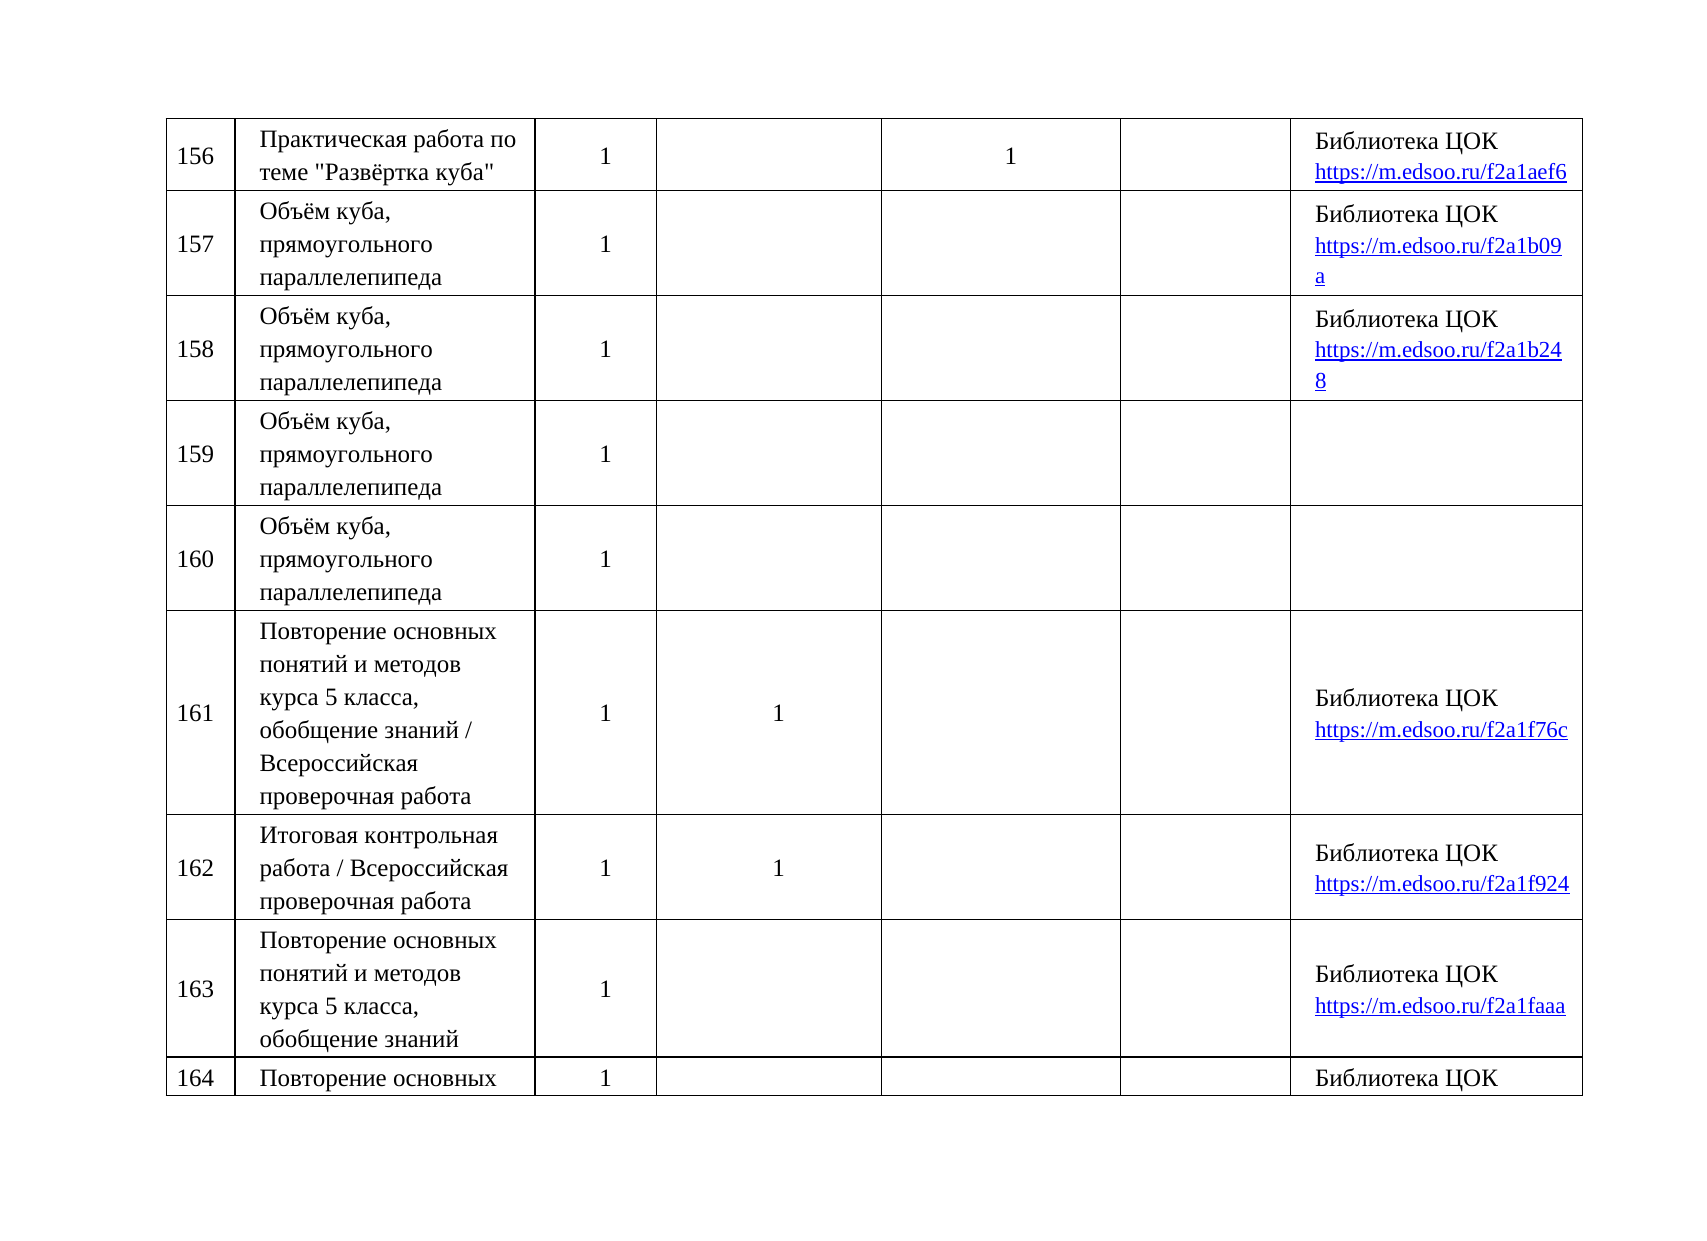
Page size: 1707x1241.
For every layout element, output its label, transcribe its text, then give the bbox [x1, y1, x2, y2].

table_cell Библиотека ЦОК https://m.edsoo.ru/f2a1faaa [1291, 920, 1582, 1056]
table_cell 163 [167, 920, 234, 1056]
table_cell [1121, 119, 1290, 190]
table_cell Библиотека ЦОК https://m.edsoo.ru/f2a1f924 [1291, 815, 1582, 918]
table_cell [657, 191, 881, 295]
table_cell [882, 401, 1120, 505]
table_cell Объём куба, прямоугольного параллелепипеда [236, 191, 534, 295]
table_cell Библиотека ЦОК https://m.edsoo.ru/f2a1f76c [1291, 611, 1582, 813]
table_cell 1 [536, 296, 656, 400]
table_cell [236, 1058, 534, 1095]
table_cell [657, 296, 881, 400]
table_cell Объём куба, прямоугольного параллелепипеда [236, 296, 534, 400]
table_cell Объём куба, прямоугольного параллелепипеда [236, 401, 534, 505]
table_cell 1 [536, 611, 656, 813]
table_cell 159 [167, 401, 234, 505]
table_cell [1291, 401, 1582, 505]
table_cell [1121, 191, 1290, 295]
table_cell [657, 1058, 881, 1095]
table_cell 1 [536, 506, 656, 609]
table_cell 161 [167, 611, 234, 813]
table_cell [882, 296, 1120, 400]
table_cell [1121, 401, 1290, 505]
table_cell [657, 506, 881, 609]
table_cell 1 [657, 815, 881, 918]
table_cell 157 [167, 191, 234, 295]
table_cell Повторение основных понятий и методов курса 5 класса, обобщение знаний / Всероссийская проверочная работа [236, 611, 534, 813]
table_cell [657, 119, 881, 190]
table_cell [882, 611, 1120, 813]
table_cell [1121, 920, 1290, 1056]
table_cell [1291, 506, 1582, 609]
table_cell [882, 920, 1120, 1056]
table_cell [1121, 611, 1290, 813]
table_cell Итоговая контрольная работа / Всероссийская проверочная работа [236, 815, 534, 918]
table_cell 156 [167, 119, 234, 190]
table_cell 162 [167, 815, 234, 918]
table_cell 158 [167, 296, 234, 400]
table_cell [1121, 296, 1290, 400]
table_cell 1 [657, 611, 881, 813]
table_cell 160 [167, 506, 234, 609]
table_cell [882, 815, 1120, 918]
table_cell 1 [536, 119, 656, 190]
table_cell [1121, 506, 1290, 609]
table_cell 1 [536, 815, 656, 918]
table_cell Библиотека ЦОК https://m.edsoo.ru/f2a1b248 [1291, 296, 1582, 400]
table_cell [1121, 1058, 1290, 1095]
table_cell [1121, 815, 1290, 918]
table_cell [657, 920, 881, 1056]
table_cell [882, 1058, 1120, 1095]
table_cell [882, 506, 1120, 609]
table_cell 1 [536, 401, 656, 505]
table_cell [657, 401, 881, 505]
table_cell Практическая работа по теме "Развёртка куба" [236, 119, 534, 190]
table_cell Библиотека ЦОК https://m.edsoo.ru/f2a1aef6 [1291, 119, 1582, 190]
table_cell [1291, 1058, 1582, 1095]
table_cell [236, 920, 534, 1056]
table_cell 1 [536, 920, 656, 1056]
table_cell 164 [167, 1058, 234, 1095]
table_cell 1 [536, 191, 656, 295]
table_cell [882, 191, 1120, 295]
table_cell Библиотека ЦОК https://m.edsoo.ru/f2a1b09a [1291, 191, 1582, 295]
table_cell Объём куба, прямоугольного параллелепипеда [236, 506, 534, 609]
table_cell 1 [882, 119, 1120, 190]
table_cell 1 [536, 1058, 656, 1095]
